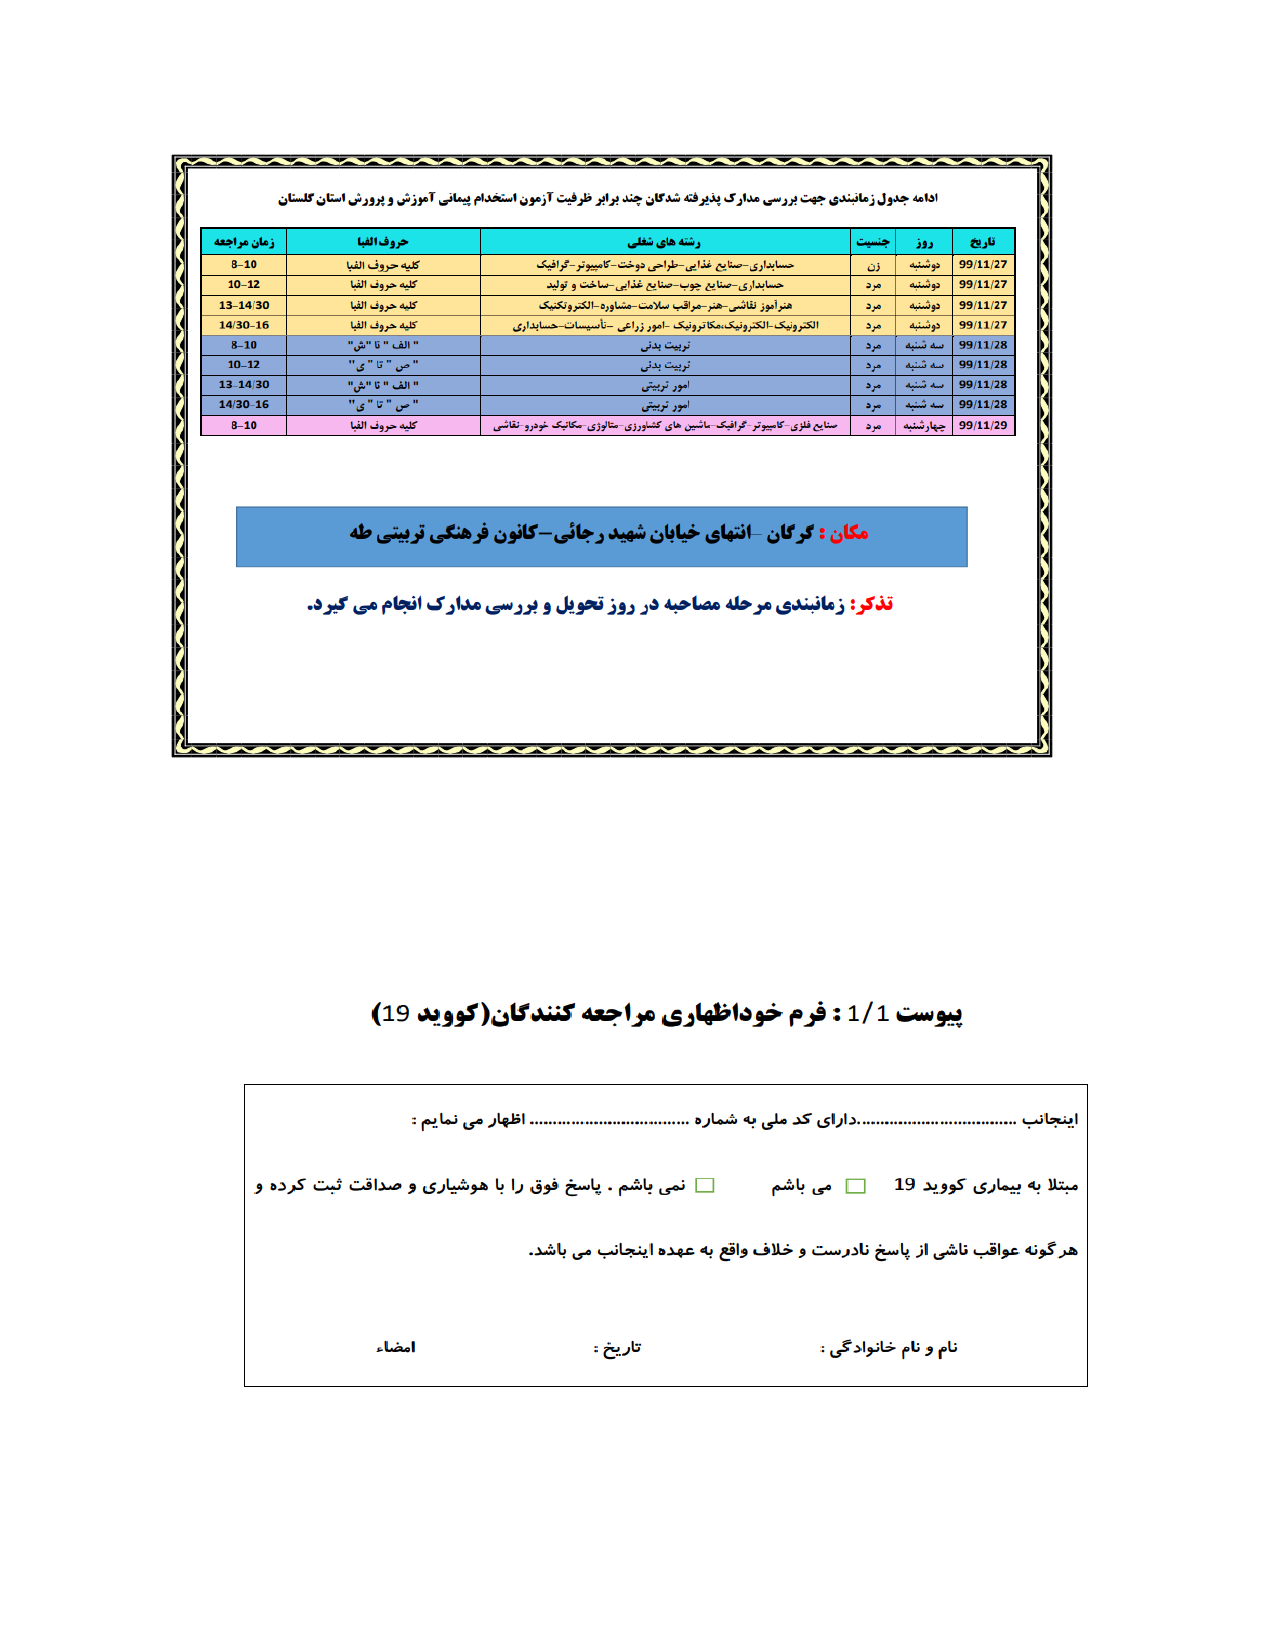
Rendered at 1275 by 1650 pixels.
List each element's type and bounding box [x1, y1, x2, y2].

picture [150, 149, 1061, 772]
picture [150, 902, 1151, 1471]
